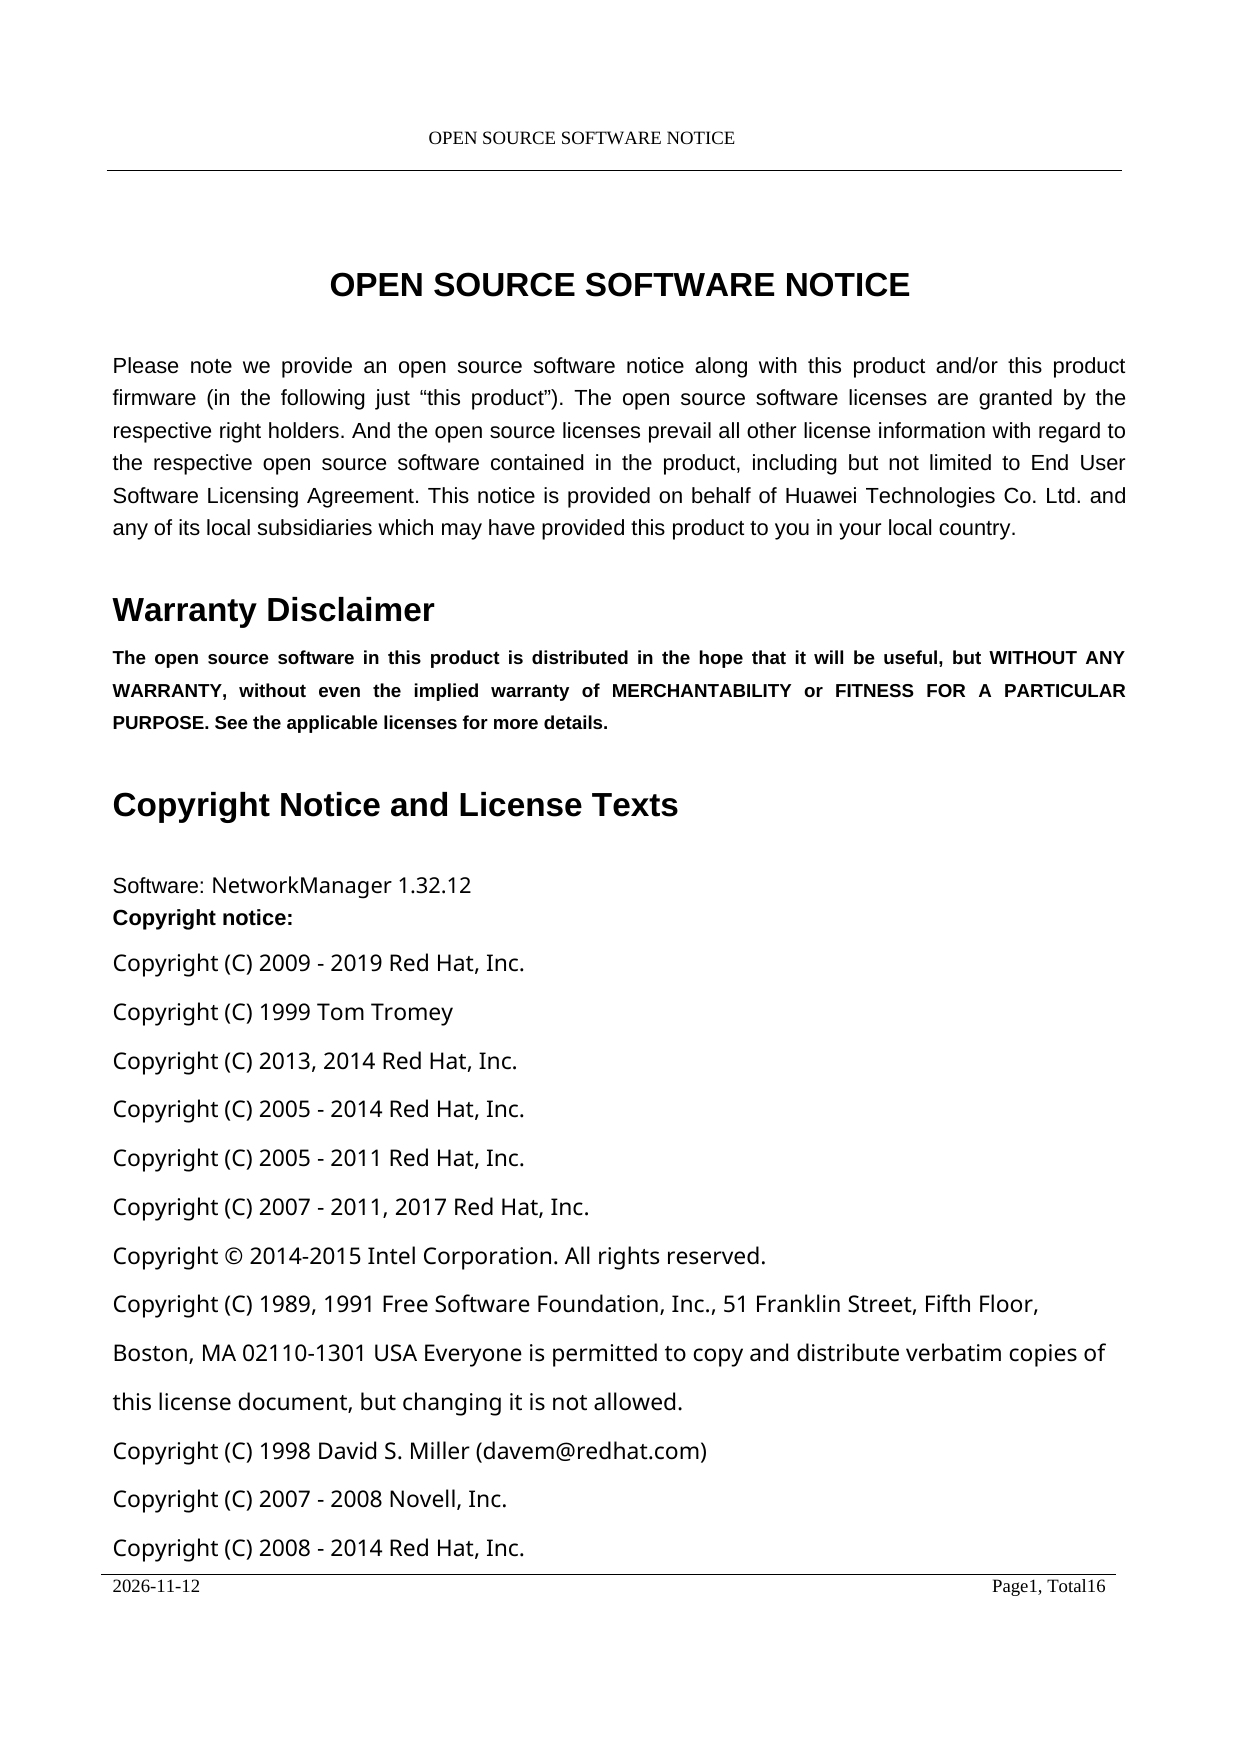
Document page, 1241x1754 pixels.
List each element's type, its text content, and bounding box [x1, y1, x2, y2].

text Warranty Disclaimer [112, 576, 1128, 641]
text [112, 947, 1128, 1564]
text Copyright notice: [112, 901, 1128, 934]
text The open source software in this product is distributed in the hope that it will be useful, but WITHOUT ANY WARRANTY, without even the implied warranty of MERCHANTABILITY or FITNESS FOR A PARTICULAR PURPOSE. See the applicable licenses for more details. [112, 641, 1128, 739]
text OPEN SOURCE SOFTWARE NOTICE [112, 251, 1128, 316]
text Copyright Notice and License Texts [112, 771, 1128, 836]
text Software: NetworkManager 1.32.12 [112, 869, 1128, 901]
text Please note we provide an open source software notice along with this product and/or this product firmware (in the following just “this product”). The open source software licenses are granted by the respective right holders. And the open source licenses prevail all other license information with regard to the respective open source software contained in the product, including but not limited to End User Software Licensing Agreement. This notice is provided on behalf of Huawei Technologies Co. Ltd. and any of its local subsidiaries which may have provided this product to you in your local country. [112, 349, 1128, 544]
